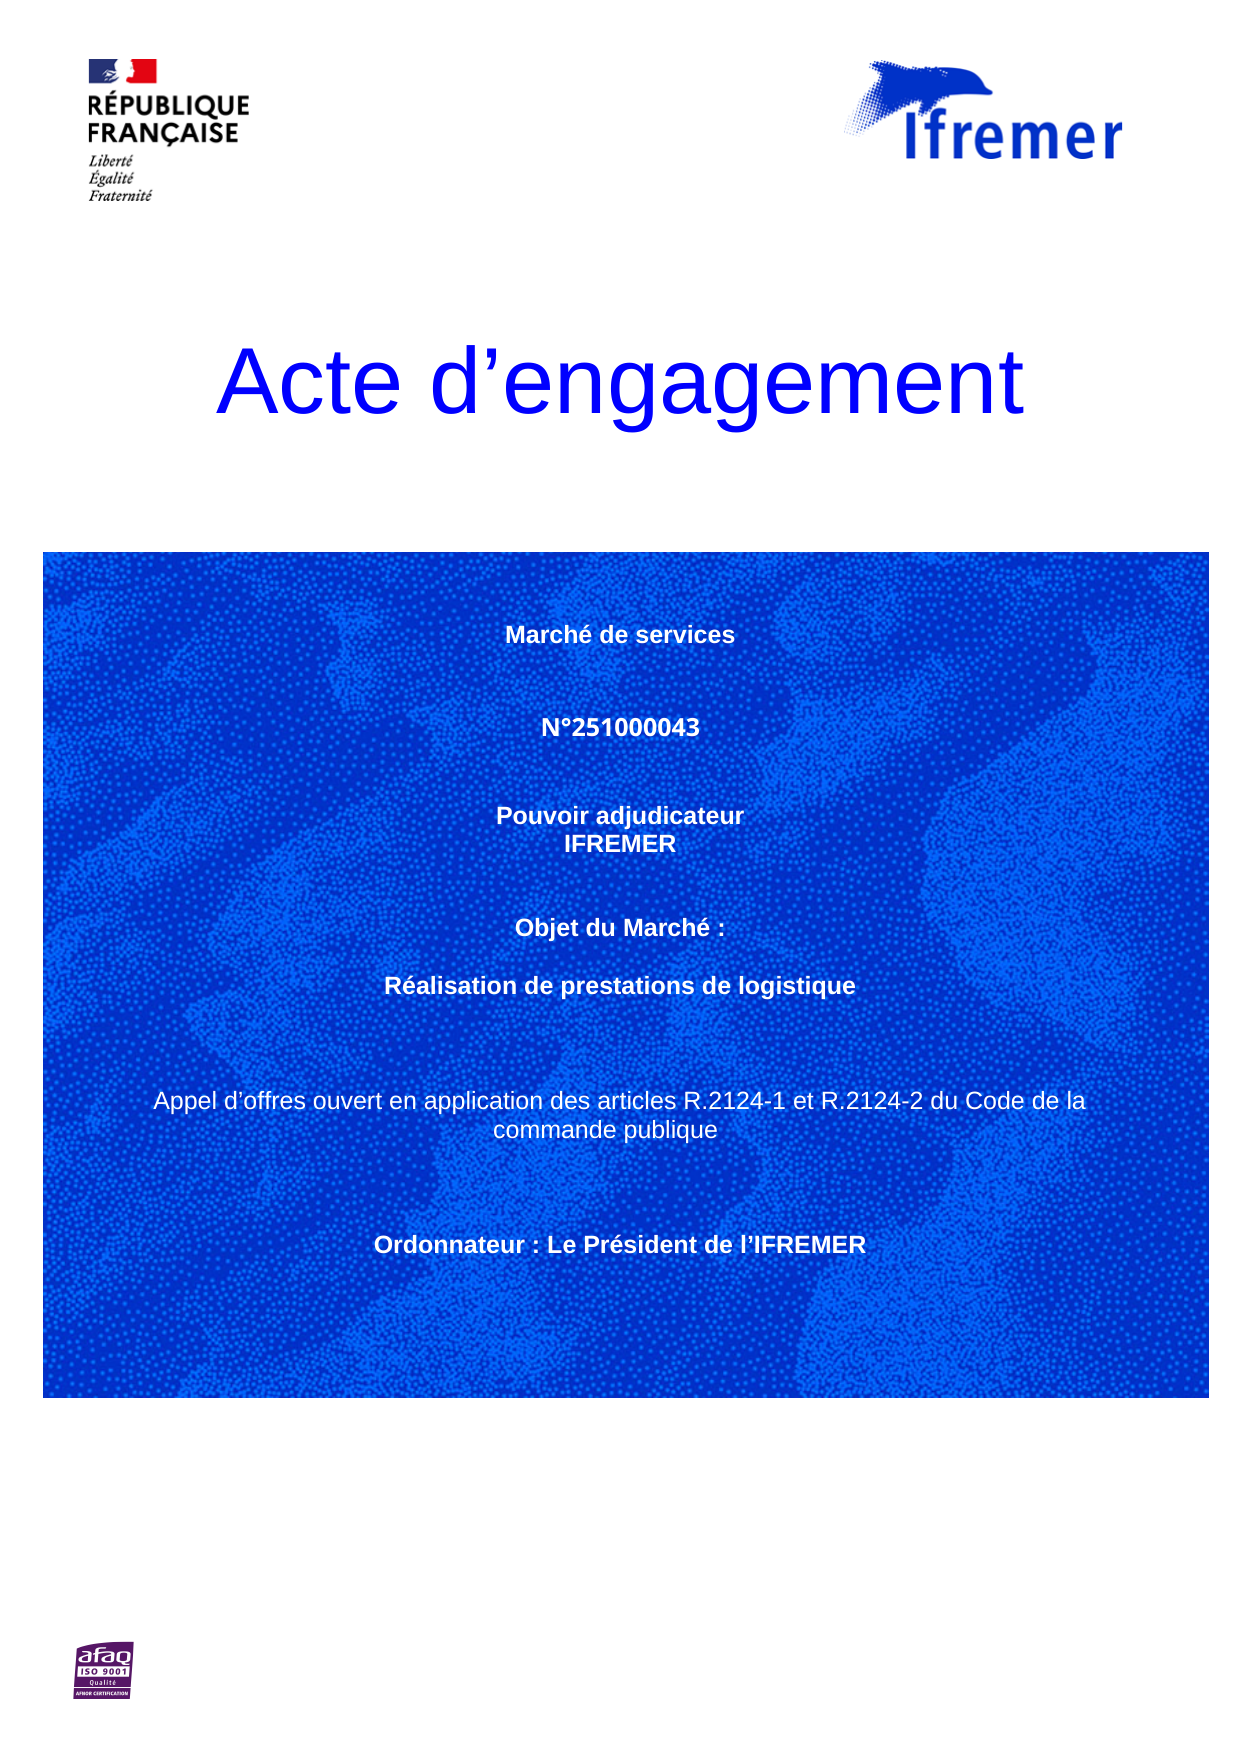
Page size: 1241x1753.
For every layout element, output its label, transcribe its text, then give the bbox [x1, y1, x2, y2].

text Pouvoir adjudicateur [89, 801, 1122, 829]
picture [73, 1641, 134, 1699]
text Marché de services [89, 620, 1122, 649]
text IFREMER [89, 829, 1122, 858]
text Acte d’engagement [89, 325, 1122, 433]
picture [88, 59, 249, 201]
text Réalisation de prestations de logistique [89, 971, 1122, 999]
picture [43, 552, 1209, 1398]
text N°251000043 [89, 709, 1122, 743]
text Objet du Marché : [89, 913, 1122, 942]
text Ordonnateur : Le Président de l’IFREMER [89, 1229, 1122, 1258]
text Appel d’offres ouvert en application des articles R.2124-1 et R.2124-2 du Code de la commande publique [89, 1086, 1122, 1143]
picture [844, 60, 1123, 159]
